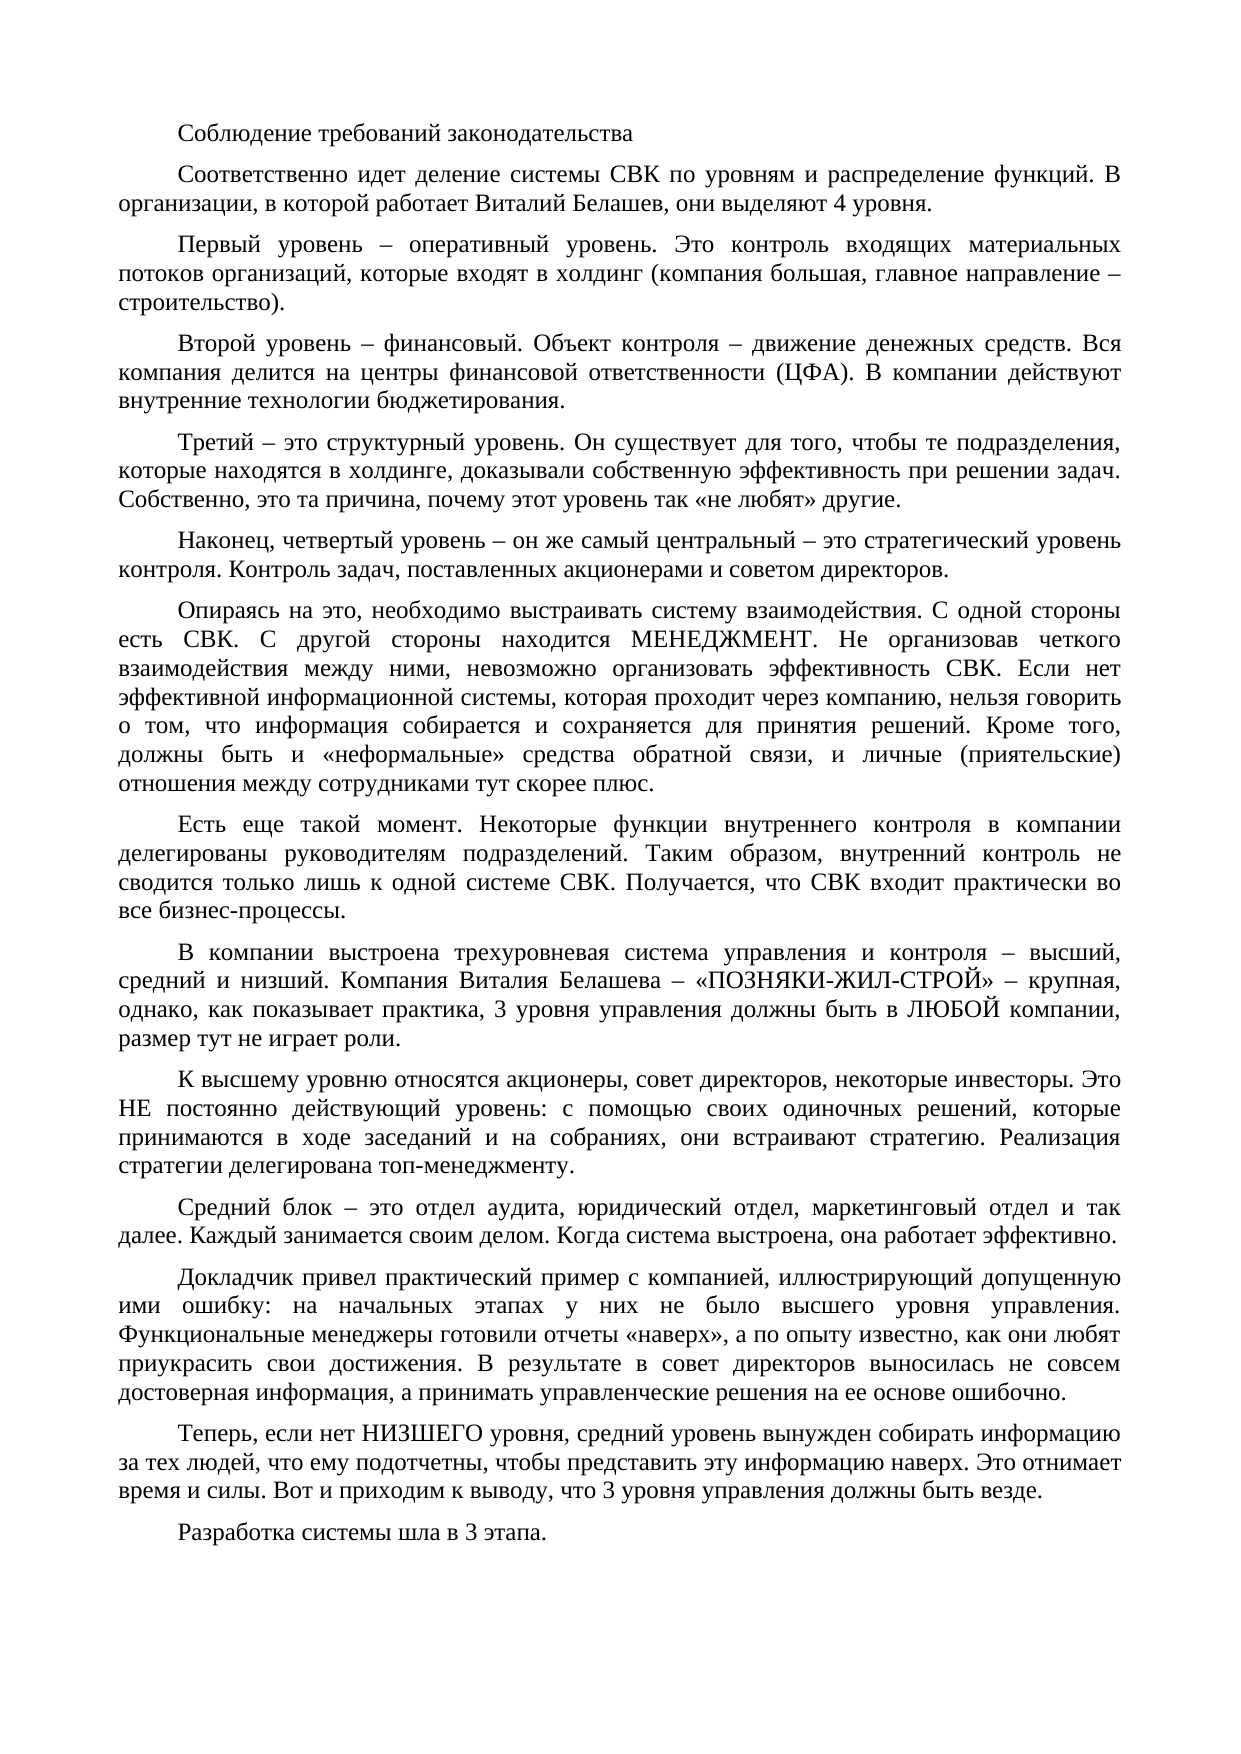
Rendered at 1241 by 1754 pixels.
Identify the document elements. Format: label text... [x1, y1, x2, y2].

text Третий – это структурный уровень. Он существует для того, чтобы те подразделения, которые находятся в холдинге, доказывали собственную эффективность при решении задач. Собственно, это та причина, почему этот уровень так «не любят» другие. [118, 427, 1122, 513]
text Опираясь на это, необходимо выстраивать систему взаимодействия. С одной стороны есть СВК. С другой стороны находится МЕНЕДЖМЕНТ. Не организовав четкого взаимодействия между ними, невозможно организовать эффективность СВК. Если нет эффективной информационной системы, которая проходит через компанию, нельзя говорить о том, что информация собирается и сохраняется для принятия решений. Кроме того, должны быть и «неформальные» средства обратной связи, и личные (приятельские) отношения между сотрудниками тут скорее плюс. [118, 596, 1122, 797]
text Средний блок – это отдел аудита, юридический отдел, маркетинговый отдел и так далее. Каждый занимается своим делом. Когда система выстроена, она работает эффективно. [118, 1192, 1122, 1249]
text Соответственно идет деление системы СВК по уровням и распределение функций. В организации, в которой работает Виталий Белашев, они выделяют 4 уровня. [118, 159, 1122, 217]
text Есть еще такой момент. Некоторые функции внутреннего контроля в компании делегированы руководителям подразделений. Таким образом, внутренний контроль не сводится только лишь к одной системе СВК. Получается, что СВК входит практически во все бизнес-процессы. [118, 809, 1122, 924]
text Разработка системы шла в 3 этапа. [118, 1517, 1122, 1546]
text Первый уровень – оперативный уровень. Это контроль входящих материальных потоков организаций, которые входят в холдинг (компания большая, главное направление – строительство). [118, 229, 1122, 316]
text В компании выстроена трехуровневая система управления и контроля – высший, средний и низший. Компания Виталия Белашева – «ПОЗНЯКИ-ЖИЛ-СТРОЙ» – крупная, однако, как показывает практика, 3 уровня управления должны быть в ЛЮБОЙ компании, размер тут не играет роли. [118, 937, 1122, 1052]
text Соблюдение требований законодательства [118, 118, 1122, 147]
text К высшему уровню относятся акционеры, совет директоров, некоторые инвесторы. Это НЕ постоянно действующий уровень: с помощью своих одиночных решений, которые принимаются в ходе заседаний и на собраниях, они встраивают стратегию. Реализация стратегии делегирована топ-менеджменту. [118, 1064, 1122, 1179]
text Теперь, если нет НИЗШЕГО уровня, средний уровень вынужден собирать информацию за тех людей, что ему подотчетны, чтобы представить эту информацию наверх. Это отнимает время и силы. Вот и приходим к выводу, что 3 уровня управления должны быть везде. [118, 1418, 1122, 1504]
text Наконец, четвертый уровень – он же самый центральный – это стратегический уровень контроля. Контроль задач, поставленных акционерами и советом директоров. [118, 526, 1122, 583]
text Второй уровень – финансовый. Объект контроля – движение денежных средств. Вся компания делится на центры финансовой ответственности (ЦФА). В компании действуют внутренние технологии бюджетирования. [118, 328, 1122, 414]
text Докладчик привел практический пример с компанией, иллюстрирующий допущенную ими ошибку: на начальных этапах у них не было высшего уровня управления. Функциональные менеджеры готовили отчеты «наверх», а по опыту известно, как они любят приукрасить свои достижения. В результате в совет директоров выносилась не совсем достоверная информация, а принимать управленческие решения на ее основе ошибочно. [118, 1262, 1122, 1406]
